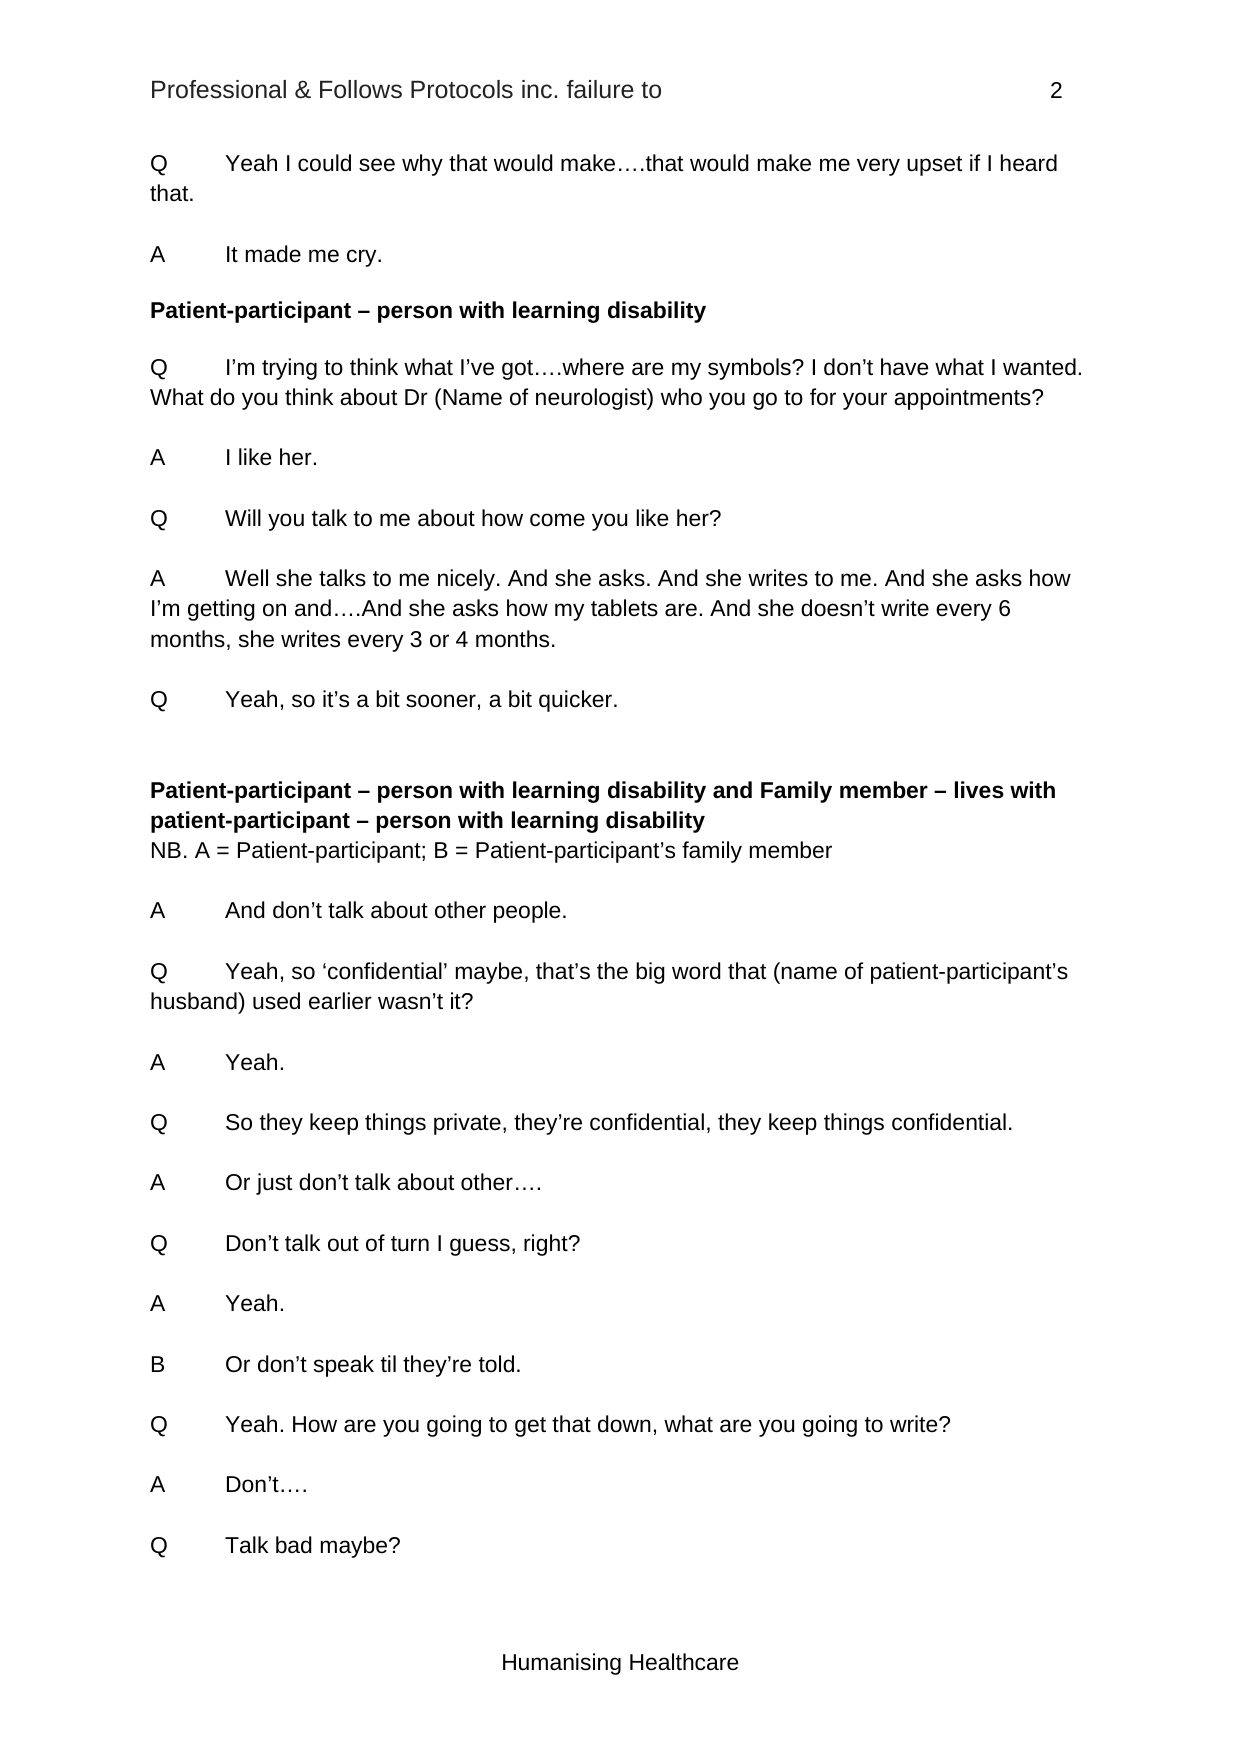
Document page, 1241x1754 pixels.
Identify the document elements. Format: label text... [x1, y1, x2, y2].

text A I like her. [150, 444, 1090, 471]
text Q So they keep things private, they’re confidential, they keep things confidential. [150, 1109, 1090, 1135]
text Q Yeah, so it’s a bit sooner, a bit quicker. [150, 686, 1090, 712]
text A And don’t talk about other people. [150, 897, 1090, 924]
text A Yeah. [150, 1048, 1090, 1075]
text Q Talk bad maybe? [150, 1532, 1090, 1558]
text Patient-participant – person with learning disability and Family member – lives with patient-participant – person with learning disability [150, 777, 1090, 833]
text Q Don’t talk out of turn I guess, right? [150, 1230, 1090, 1256]
text B Or don’t speak til they’re told. [150, 1351, 1090, 1377]
text Q Will you talk to me about how come you like her? [150, 505, 1090, 531]
text A It made me cry. [150, 241, 1090, 267]
text A Well she talks to me nicely. And she asks. And she writes to me. And she asks how I’m getting on and….And she asks how my tablets are. And she doesn’t write every 6 months, she writes every 3 or 4 months. [150, 565, 1090, 652]
text Q Yeah. How are you going to get that down, what are you going to write? [150, 1411, 1090, 1437]
text Q I’m trying to think what I’ve got….where are my symbols? I don’t have what I wanted. What do you think about Dr (Name of neurologist) who you go to for your appointments? [150, 354, 1090, 410]
text Q Yeah, so ‘confidential’ maybe, that’s the big word that (name of patient-participant’s husband) used earlier wasn’t it? [150, 958, 1090, 1014]
text Q Yeah I could see why that would make….that would make me very upset if I heard that. [150, 150, 1090, 207]
text A Or just don’t talk about other…. [150, 1169, 1090, 1196]
text NB. A = Patient-participant; B = Patient-participant’s family member [150, 837, 1090, 863]
text A Yeah. [150, 1290, 1090, 1317]
text A Don’t…. [150, 1471, 1090, 1498]
text Patient-participant – person with learning disability [150, 297, 1090, 323]
